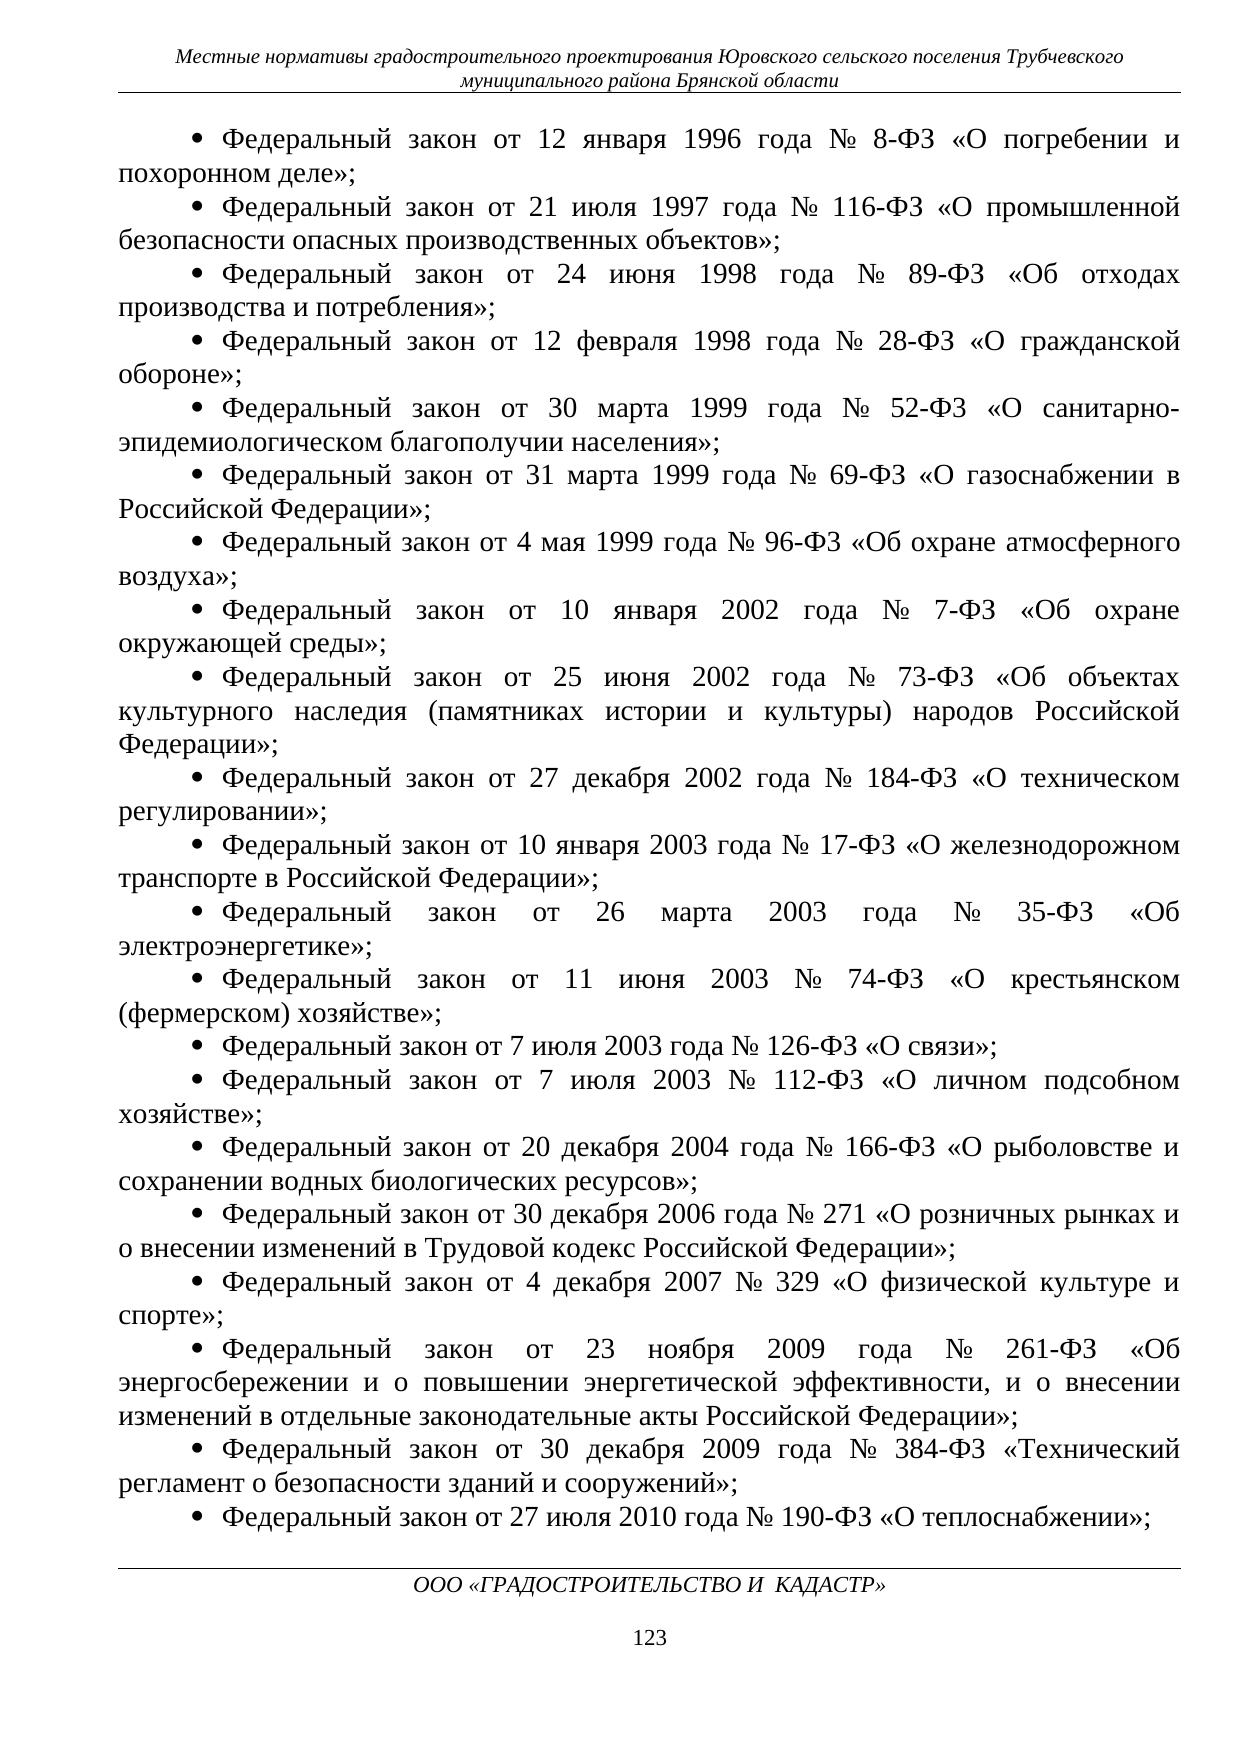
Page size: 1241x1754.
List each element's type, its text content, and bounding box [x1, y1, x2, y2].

list Федеральный закон от 4 мая 1999 года № 96-Ф3 «Об охране атмосферного воздуха»; [118, 524, 1181, 592]
list Федеральный закон от 26 марта 2003 года № 35-ФЗ «Об электроэнергетике»; [118, 894, 1181, 961]
list Федеральный закон от 7 июля 2003 года № 126-ФЗ «О связи»; [118, 1028, 1181, 1062]
list Федеральный закон от 11 июня 2003 № 74-ФЗ «О крестьянском (фермерском) хозяйстве»; [118, 961, 1181, 1028]
list Федеральный закон от 10 января 2003 года № 17-ФЗ «О железнодорожном транспорте в Российской Федерации»; [118, 827, 1181, 894]
list Федеральный закон от 23 ноября 2009 года № 261-ФЗ «Об энергосбережении и о повышении энергетической эффективности, и о внесении изменений в отдельные законодательные акты Российской Федерации»; [118, 1331, 1181, 1432]
list Федеральный закон от 4 декабря 2007 № 329 «О физической культуре и спорте»; [118, 1264, 1181, 1331]
list Федеральный закон от 21 июля 1997 года № 116-ФЗ «О промышленной безопасности опасных производственных объектов»; [118, 189, 1181, 256]
list Федеральный закон от 7 июля 2003 № 112-ФЗ «О личном подсобном хозяйстве»; [118, 1062, 1181, 1129]
list Федеральный закон от 30 декабря 2009 года № 384-ФЗ «Технический регламент о безопасности зданий и сооружений»; [118, 1432, 1181, 1499]
list Федеральный закон от 27 декабря 2002 года № 184-ФЗ «О техническом регулировании»; [118, 760, 1181, 827]
list Федеральный закон от 30 декабря 2006 года № 271 «О розничных рынках и о внесении изменений в Трудовой кодекс Российской Федерации»; [118, 1196, 1181, 1264]
list Федеральный закон от 12 февраля 1998 года № 28-ФЗ «О гражданской обороне»; [118, 323, 1181, 390]
list Федеральный закон от 30 марта 1999 года № 52-Ф3 «О санитарно-эпидемиологическом благополучии населения»; [118, 390, 1181, 457]
list Федеральный закон от 12 января 1996 года № 8-ФЗ «О погребении и похоронном деле»; [118, 121, 1181, 189]
list Федеральный закон от 25 июня 2002 года № 73-ФЗ «Об объектах культурного наследия (памятниках истории и культуры) народов Российской Федерации»; [118, 659, 1181, 760]
list Федеральный закон от 27 июля 2010 года № 190-ФЗ «О теплоснабжении»; [118, 1499, 1181, 1532]
list Федеральный закон от 10 января 2002 года № 7-ФЗ «Об охране окружающей среды»; [118, 592, 1181, 659]
list Федеральный закон от 24 июня 1998 года № 89-ФЗ «Об отходах производства и потребления»; [118, 256, 1181, 323]
list Федеральный закон от 20 декабря 2004 года № 166-ФЗ «О рыболовстве и сохранении водных биологических ресурсов»; [118, 1129, 1181, 1196]
list Федеральный закон от 31 марта 1999 года № 69-ФЗ «О газоснабжении в Российской Федерации»; [118, 457, 1181, 524]
